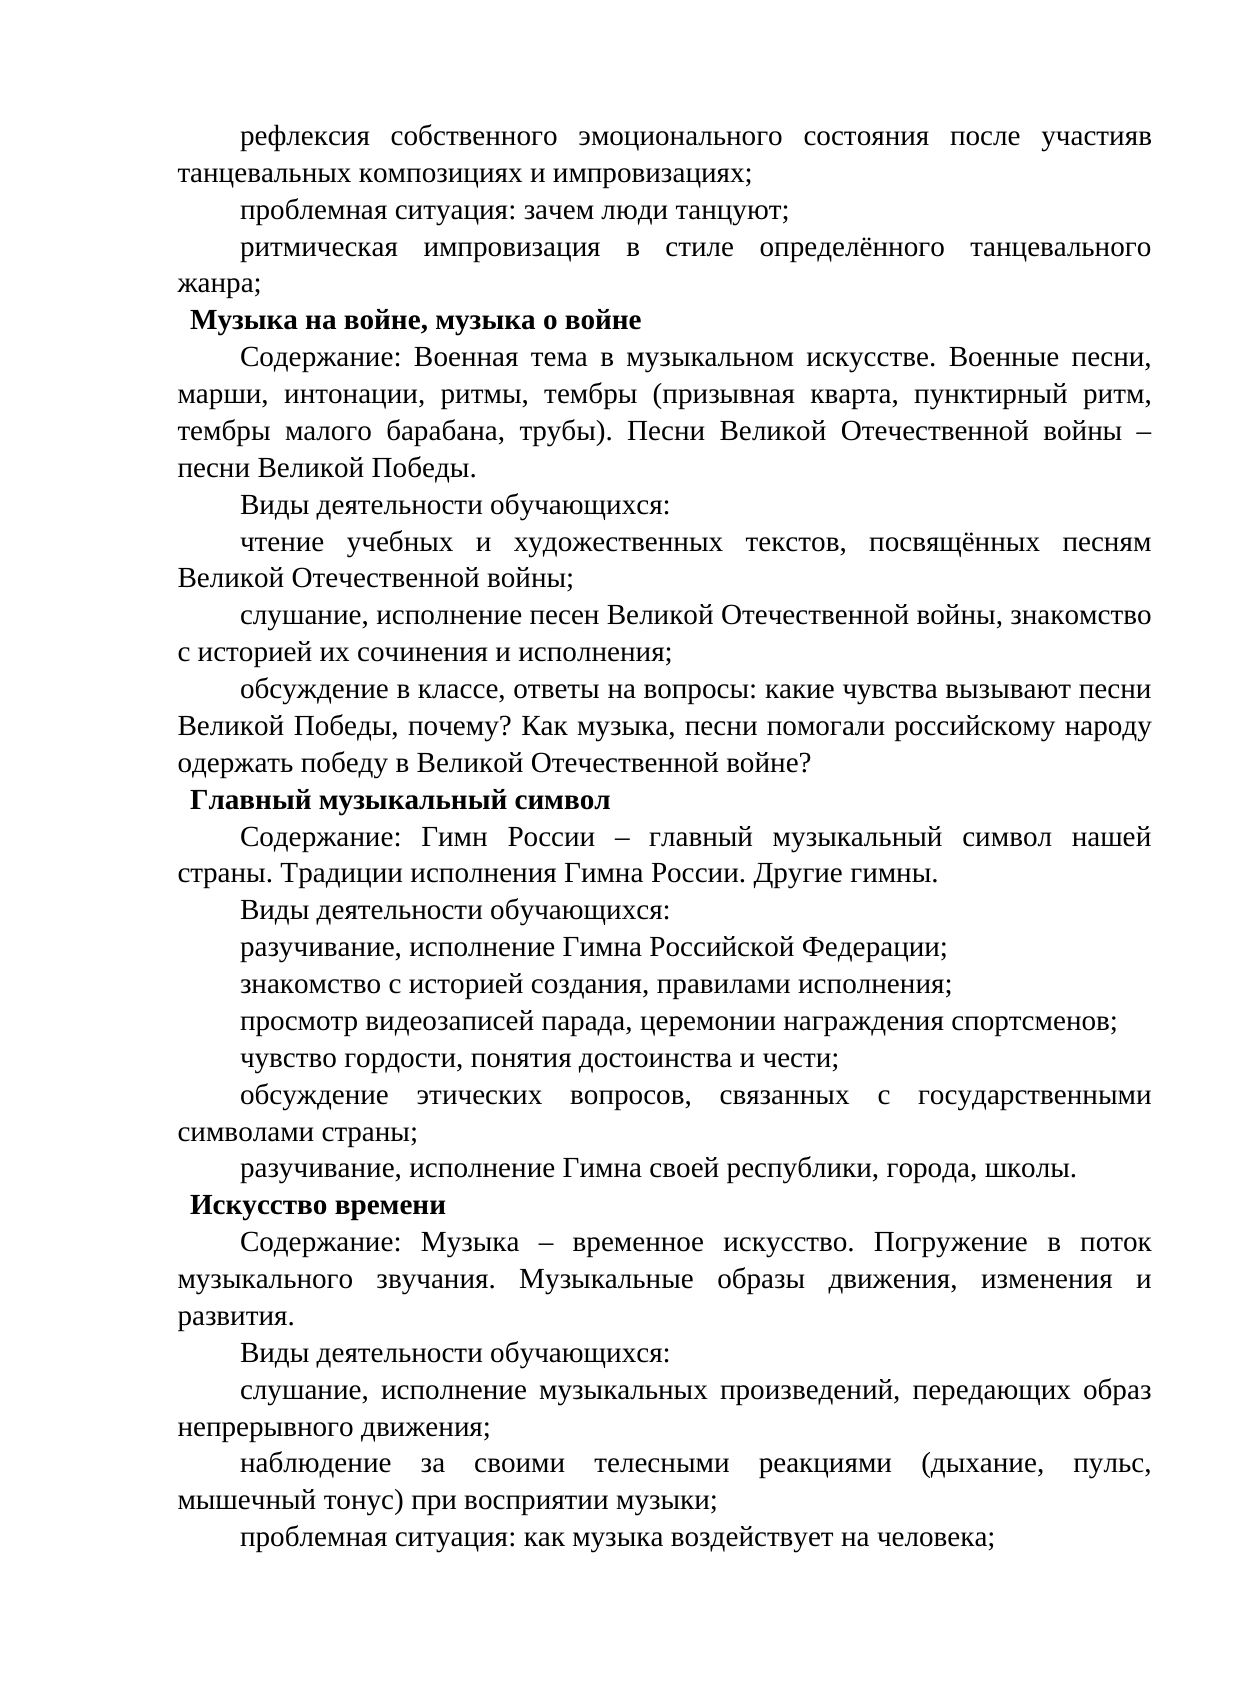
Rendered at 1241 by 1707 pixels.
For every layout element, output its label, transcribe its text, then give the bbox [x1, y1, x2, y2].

text слушание, исполнение песен Великой Отечественной войны, знакомство с историей их сочинения и исполнения; [177, 597, 1152, 668]
text Виды деятельности обучающихся: [177, 1335, 1152, 1368]
text Виды деятельности обучающихся: [177, 892, 1152, 926]
text слушание, исполнение музыкальных произведений, передающих образ непрерывного движения; [177, 1372, 1152, 1442]
text Содержание: Гимн России – главный музыкальный символ нашей страны. Традиции исполнения Гимна России. Другие гимны. [177, 819, 1152, 889]
text ритмическая импровизация в стиле определённого танцевального жанра; [177, 229, 1152, 299]
text Музыка на войне, музыка о войне [190, 302, 1152, 336]
text просмотр видеозаписей парада, церемонии награждения спортсменов; [177, 1003, 1152, 1037]
text обсуждение в классе, ответы на вопросы: какие чувства вызывают песни Великой Победы, почему? Как музыка, песни помогали российскому народу одержать победу в Великой Отечественной войне? [177, 671, 1152, 778]
text рефлексия собственного эмоционального состояния после участияв танцевальных композициях и импровизациях; [177, 118, 1152, 188]
text проблемная ситуация: как музыка воздействует на человека; [177, 1519, 1152, 1553]
text разучивание, исполнение Гимна Российской Федерации; [177, 929, 1152, 963]
text Содержание: Музыка – временное искусство. Погружение в поток музыкального звучания. Музыкальные образы движения, изменения и развития. [177, 1224, 1152, 1332]
text проблемная ситуация: зачем люди танцуют; [177, 192, 1152, 225]
text Главный музыкальный символ [190, 782, 1152, 815]
text чтение учебных и художественных текстов, посвящённых песням Великой Отечественной войны; [177, 524, 1152, 594]
text Виды деятельности обучающихся: [177, 487, 1152, 520]
text Содержание: Военная тема в музыкальном искусстве. Военные песни, марши, интонации, ритмы, тембры (призывная кварта, пунктирный ритм, тембры малого барабана, трубы). Песни Великой Отечественной войны – песни Великой Победы. [177, 339, 1152, 483]
text знакомство с историей создания, правилами исполнения; [177, 966, 1152, 1000]
text чувство гордости, понятия достоинства и чести; [177, 1040, 1152, 1073]
text обсуждение этических вопросов, связанных с государственными символами страны; [177, 1077, 1152, 1147]
text разучивание, исполнение Гимна своей республики, города, школы. [177, 1151, 1152, 1184]
text наблюдение за своими телесными реакциями (дыхание, пульс, мышечный тонус) при восприятии музыки; [177, 1446, 1152, 1516]
text Искусство времени [190, 1187, 1152, 1221]
